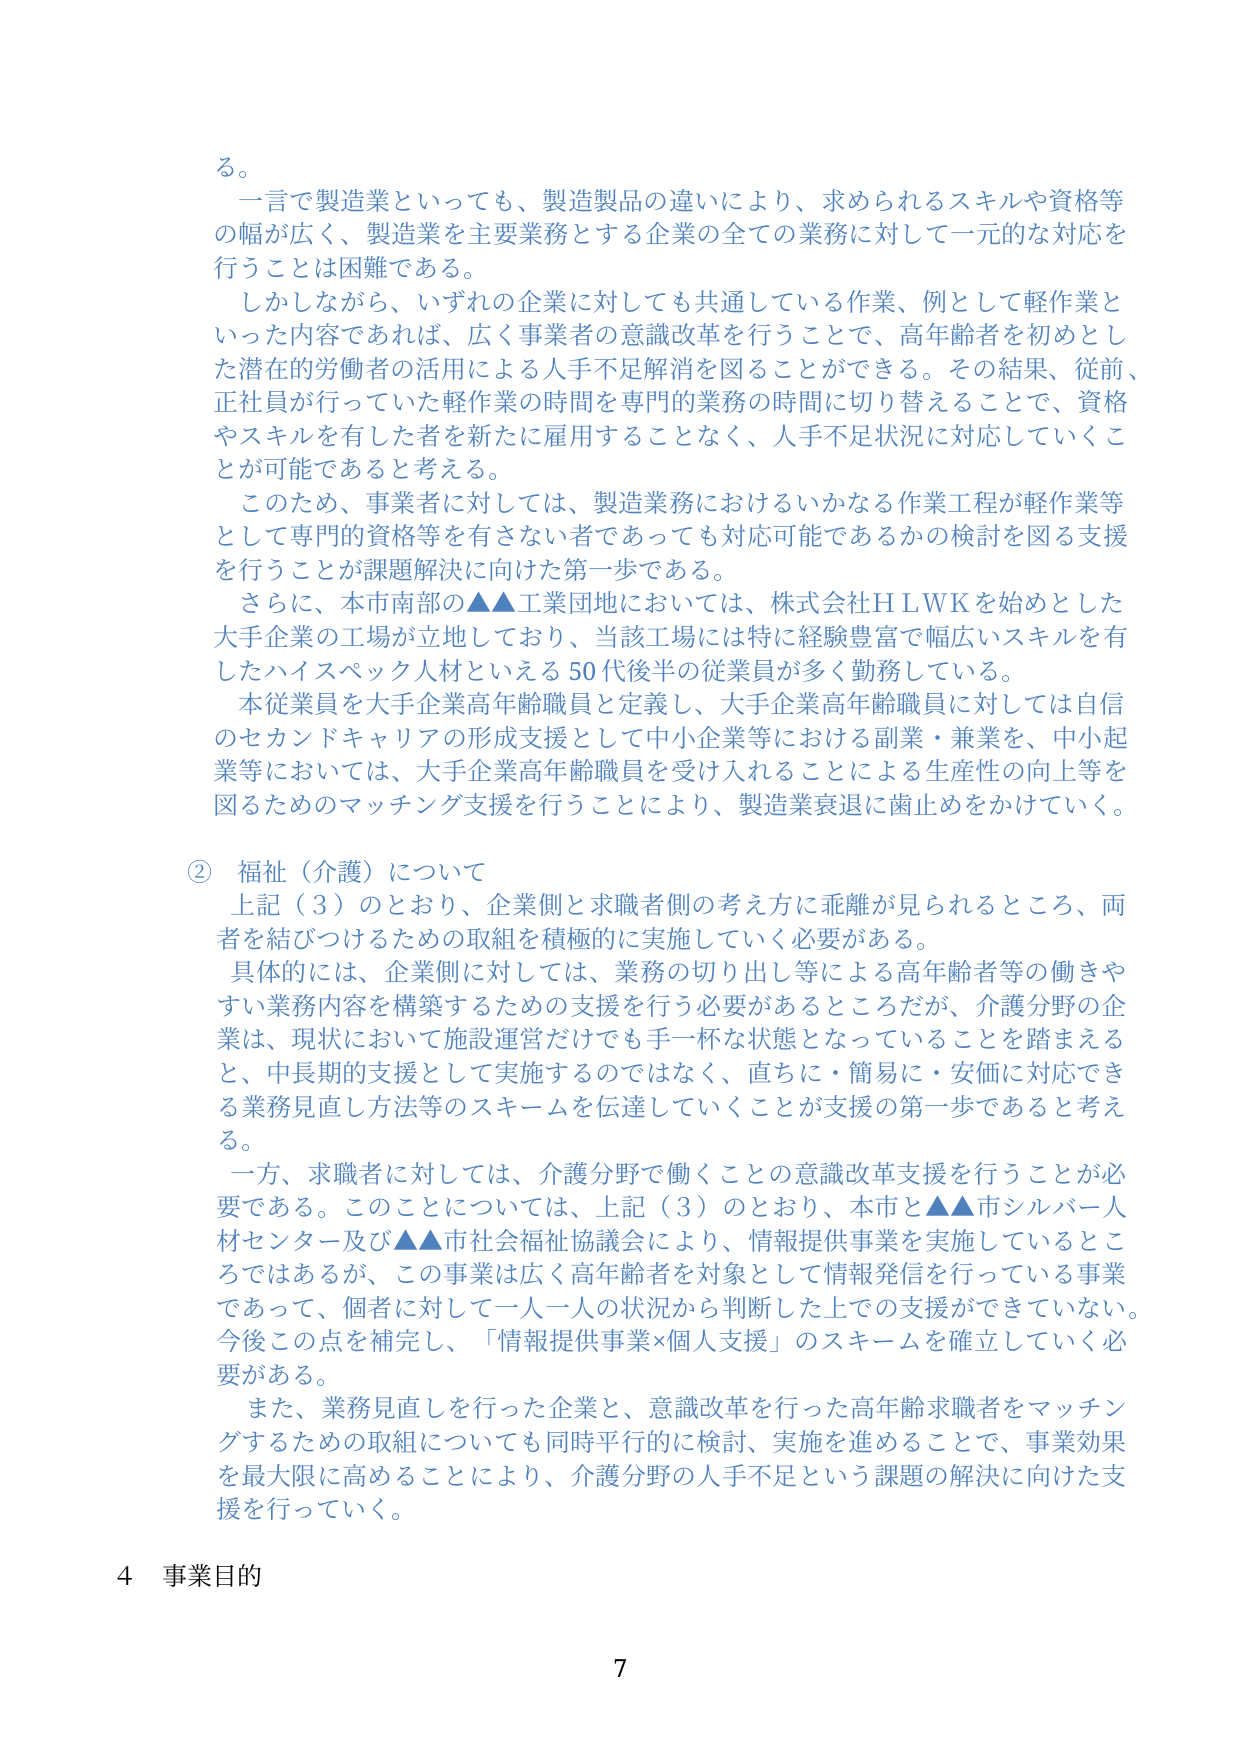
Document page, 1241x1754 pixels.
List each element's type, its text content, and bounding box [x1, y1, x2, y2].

text 具体的には、企業側に対しては、業務の切り出し等による高年齢者等の働きやすい業務内容を構築するための支援を行う必要があるところだが、介護分野の企業は、現状において施設運営だけでも手一杯な状態となっていることを踏まえると、中長期的支援として実施するのではなく、直ちに・簡易に・安価に対応できる業務見直し方法等のスキームを伝達していくことが支援の第一歩であると考える。 [216, 955, 1128, 1156]
text ② 福祉（介護）について [112, 854, 1128, 888]
text しかしながら、いずれの企業に対しても共通している作業、例として軽作業といった内容であれば、広く事業者の意識改革を行うことで、高年齢者を初めとした潜在的労働者の活用による人手不足解消を図ることができる。その結果、従前、正社員が行っていた軽作業の時間を専門的業務の時間に切り替えることで、資格やスキルを有した者を新たに雇用することなく、人手不足状況に対応していくことが可能であると考える。 [112, 284, 1128, 485]
text さらに、本市南部の▲▲工業団地においては、株式会社ＨＬＷＫを始めとした大手企業の工場が立地しており、当該工場には特に経験豊富で幅広いスキルを有したハイスペック人材といえる50代後半の従業員が多く勤務している。 [112, 586, 1128, 687]
text 本従業員を大手企業高年齢職員と定義し、大手企業高年齢職員に対しては自信のセカンドキャリアの形成支援として中小企業等における副業・兼業を、中小起業等においては、大手企業高年齢職員を受け入れることによる生産性の向上等を図るためのマッチング支援を行うことにより、製造業衰退に歯止めをかけていく。 [112, 687, 1128, 821]
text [112, 150, 1128, 183]
text また、業務見直しを行った企業と、意識改革を行った高年齢求職者をマッチングするための取組についても同時平行的に検討、実施を進めることで、事業効果を最大限に高めることにより、介護分野の人手不足という課題の解決に向けた支援を行っていく。 [216, 1391, 1128, 1525]
text このため、事業者に対しては、製造業務におけるいかなる作業工程が軽作業等として専門的資格等を有さない者であっても対応可能であるかの検討を図る支援を行うことが課題解決に向けた第一歩である。 [112, 485, 1128, 586]
text 上記（３）のとおり、企業側と求職者側の考え方に乖離が見られるところ、両者を結びつけるための取組を積極的に実施していく必要がある。 [216, 888, 1128, 955]
text 一言で製造業といっても、製造製品の違いにより、求められるスキルや資格等の幅が広く、製造業を主要業務とする企業の全ての業務に対して一元的な対応を行うことは困難である。 [112, 183, 1128, 284]
text ４ 事業目的 [112, 1559, 1128, 1592]
text 一方、求職者に対しては、介護分野で働くことの意識改革支援を行うことが必要である。このことについては、上記（３）のとおり、本市と▲▲市シルバー人材センター及び▲▲市社会福祉協議会により、情報提供事業を実施しているところではあるが、この事業は広く高年齢者を対象として情報発信を行っている事業であって、個者に対して一人一人の状況から判断した上での支援ができていない。今後この点を補完し、「情報提供事業×個人支援」のスキームを確立していく必要がある。 [216, 1156, 1128, 1391]
